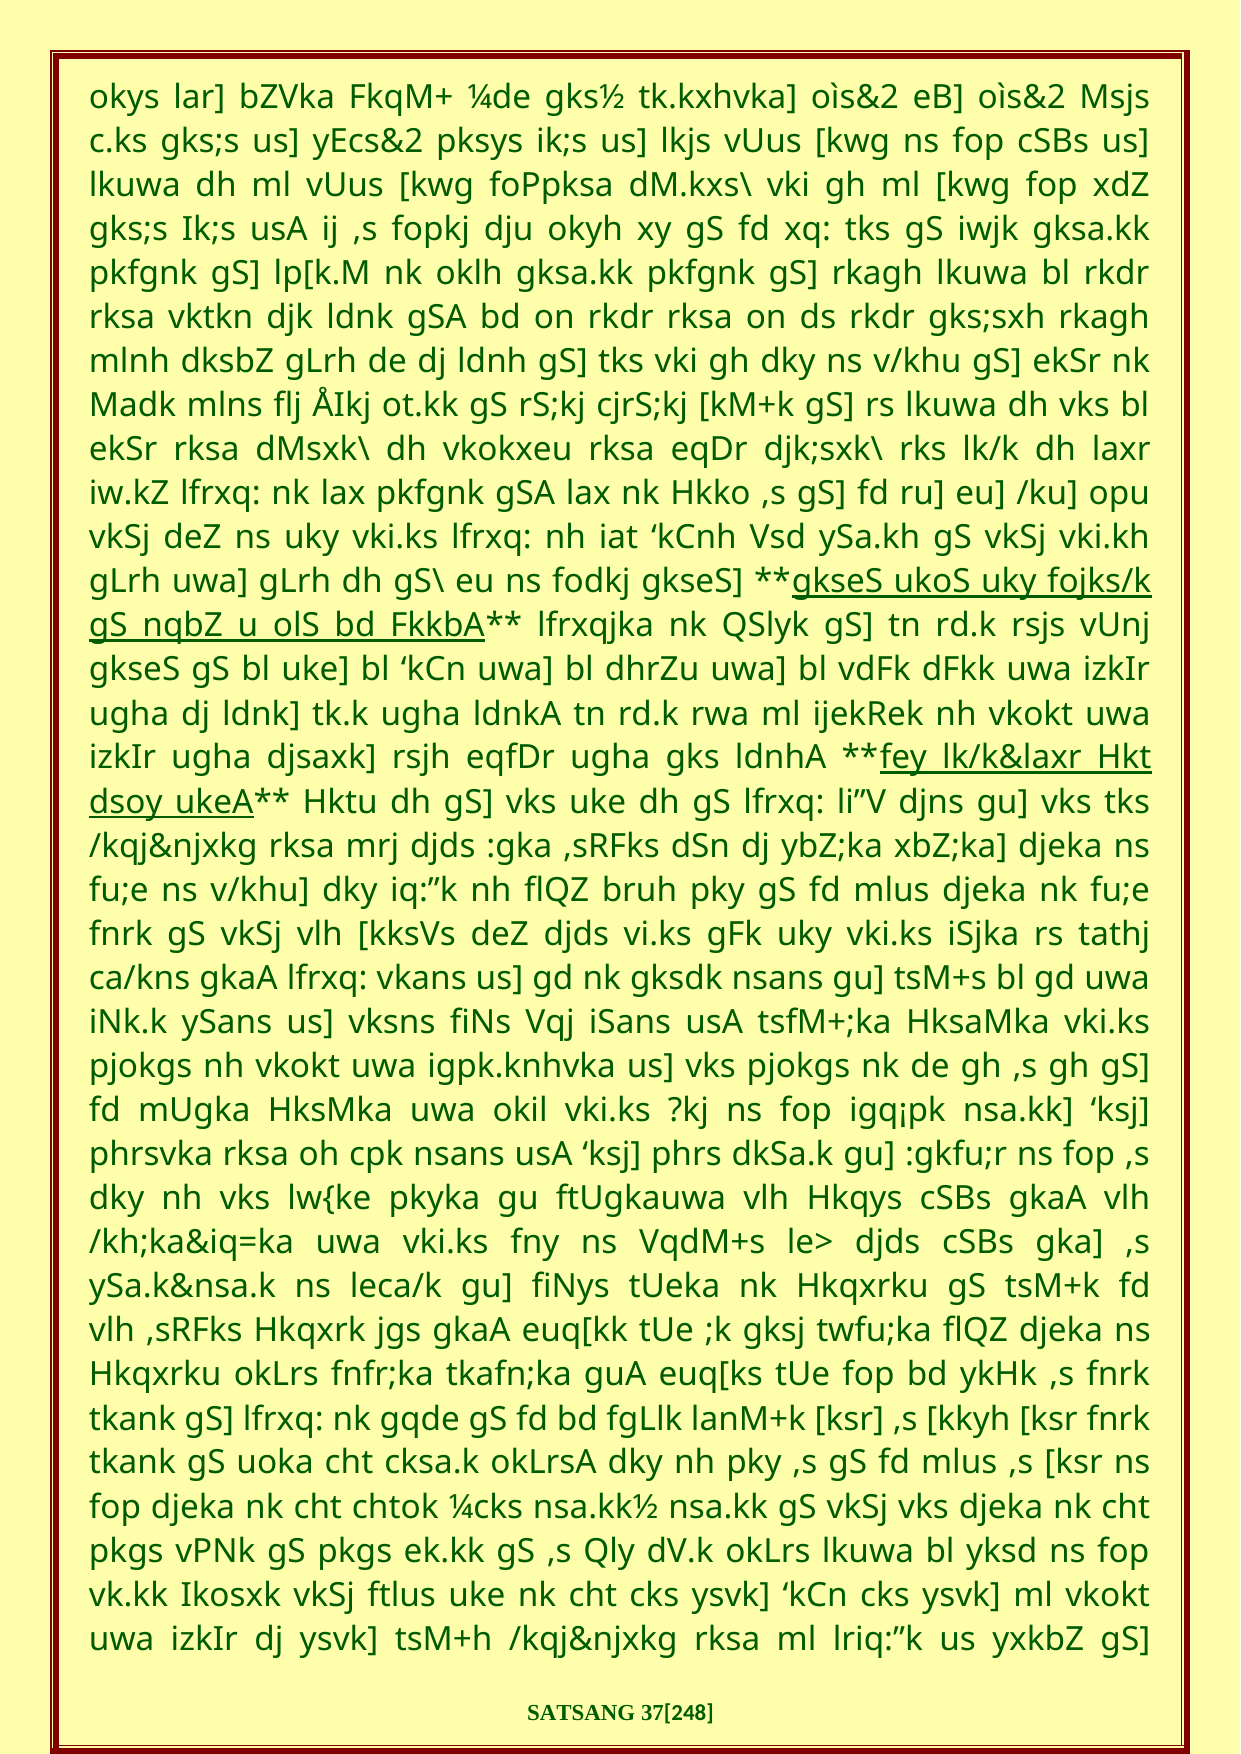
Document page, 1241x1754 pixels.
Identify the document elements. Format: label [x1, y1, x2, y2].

text [89, 74, 1152, 1660]
